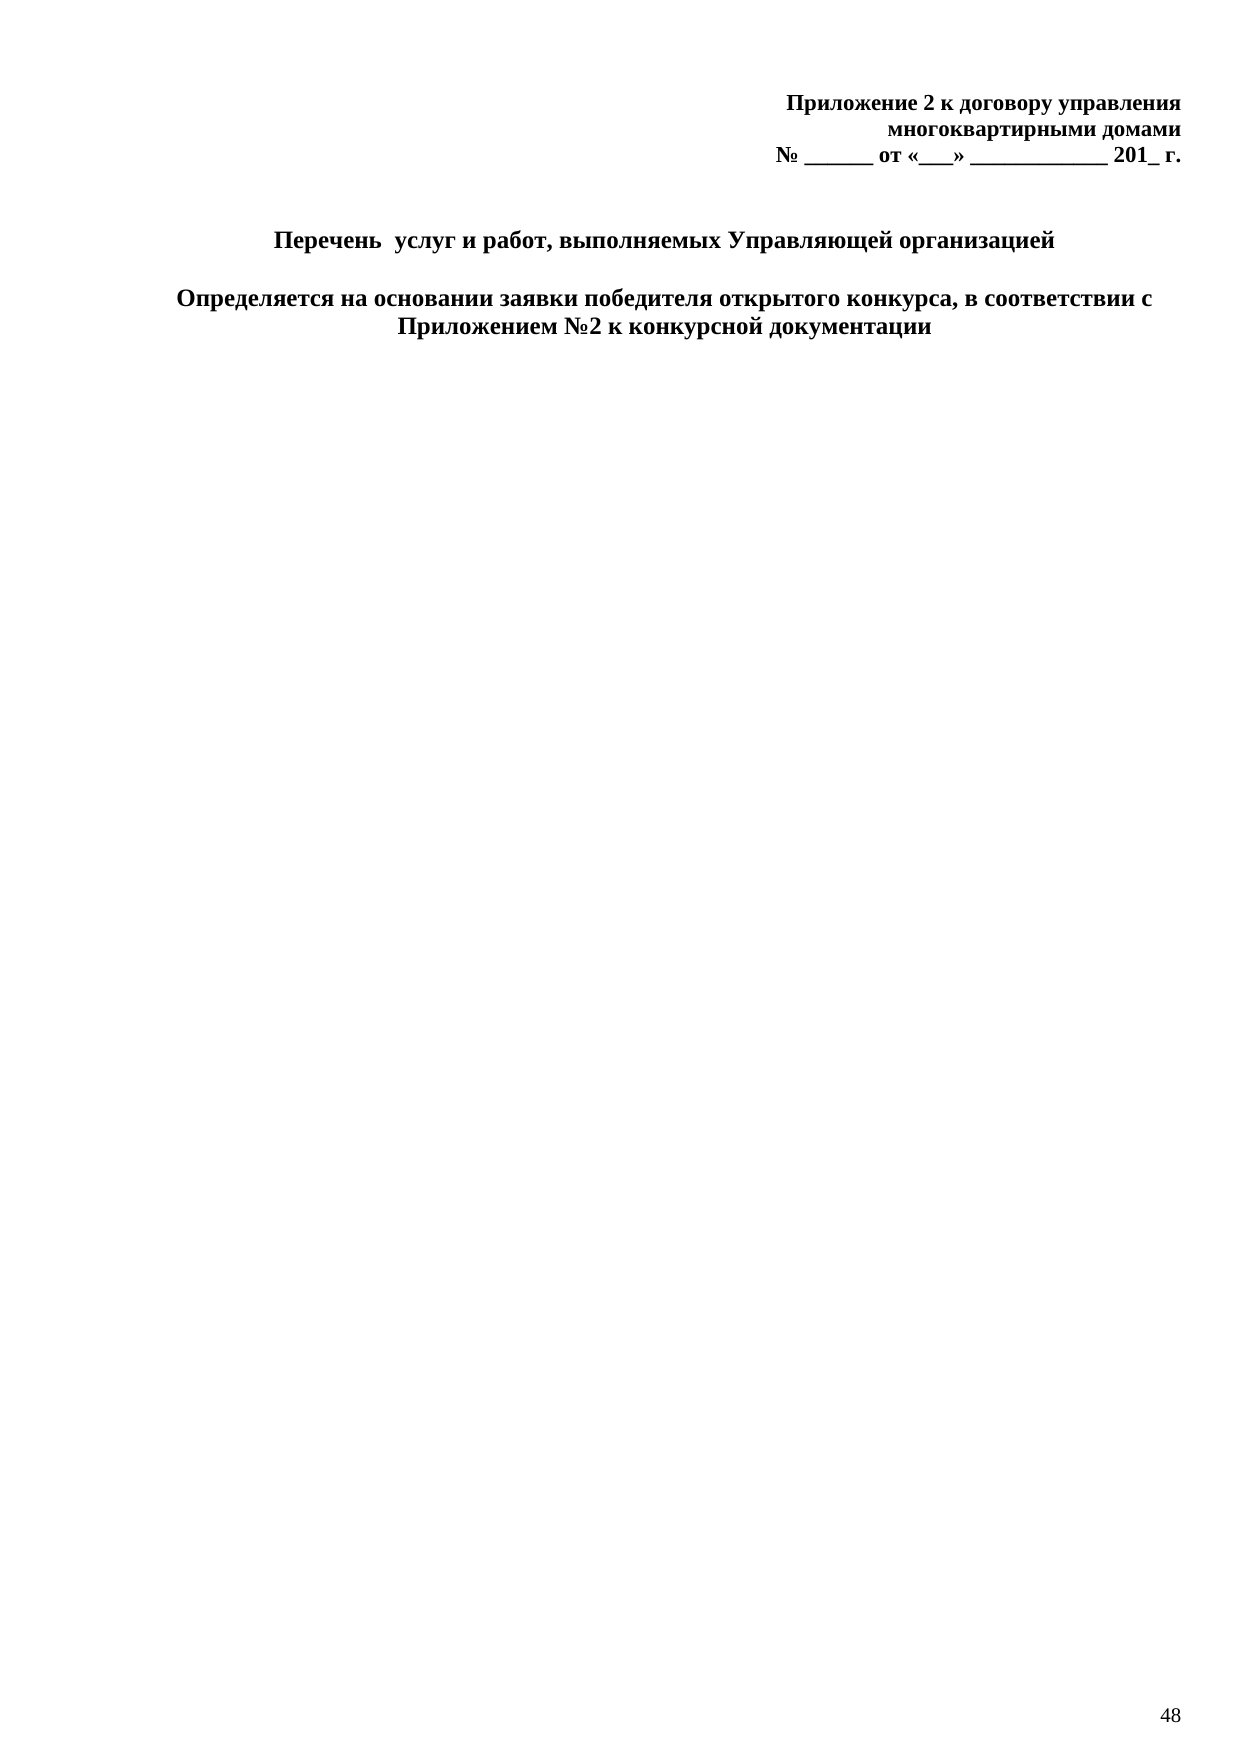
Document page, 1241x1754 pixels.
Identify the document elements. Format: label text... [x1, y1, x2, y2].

subtitle № ______ от «___» ____________ 201_ г. [148, 141, 1181, 168]
text Перечень услуг и работ, выполняемых Управляющей организацией [148, 225, 1181, 254]
subtitle Приложение 2 к договору управления [148, 89, 1181, 115]
subtitle многоквартирными домами [148, 115, 1181, 141]
text Определяется на основании заявки победителя открытого конкурса, в соответствии с Приложением №2 к конкурсной документации [148, 283, 1181, 340]
